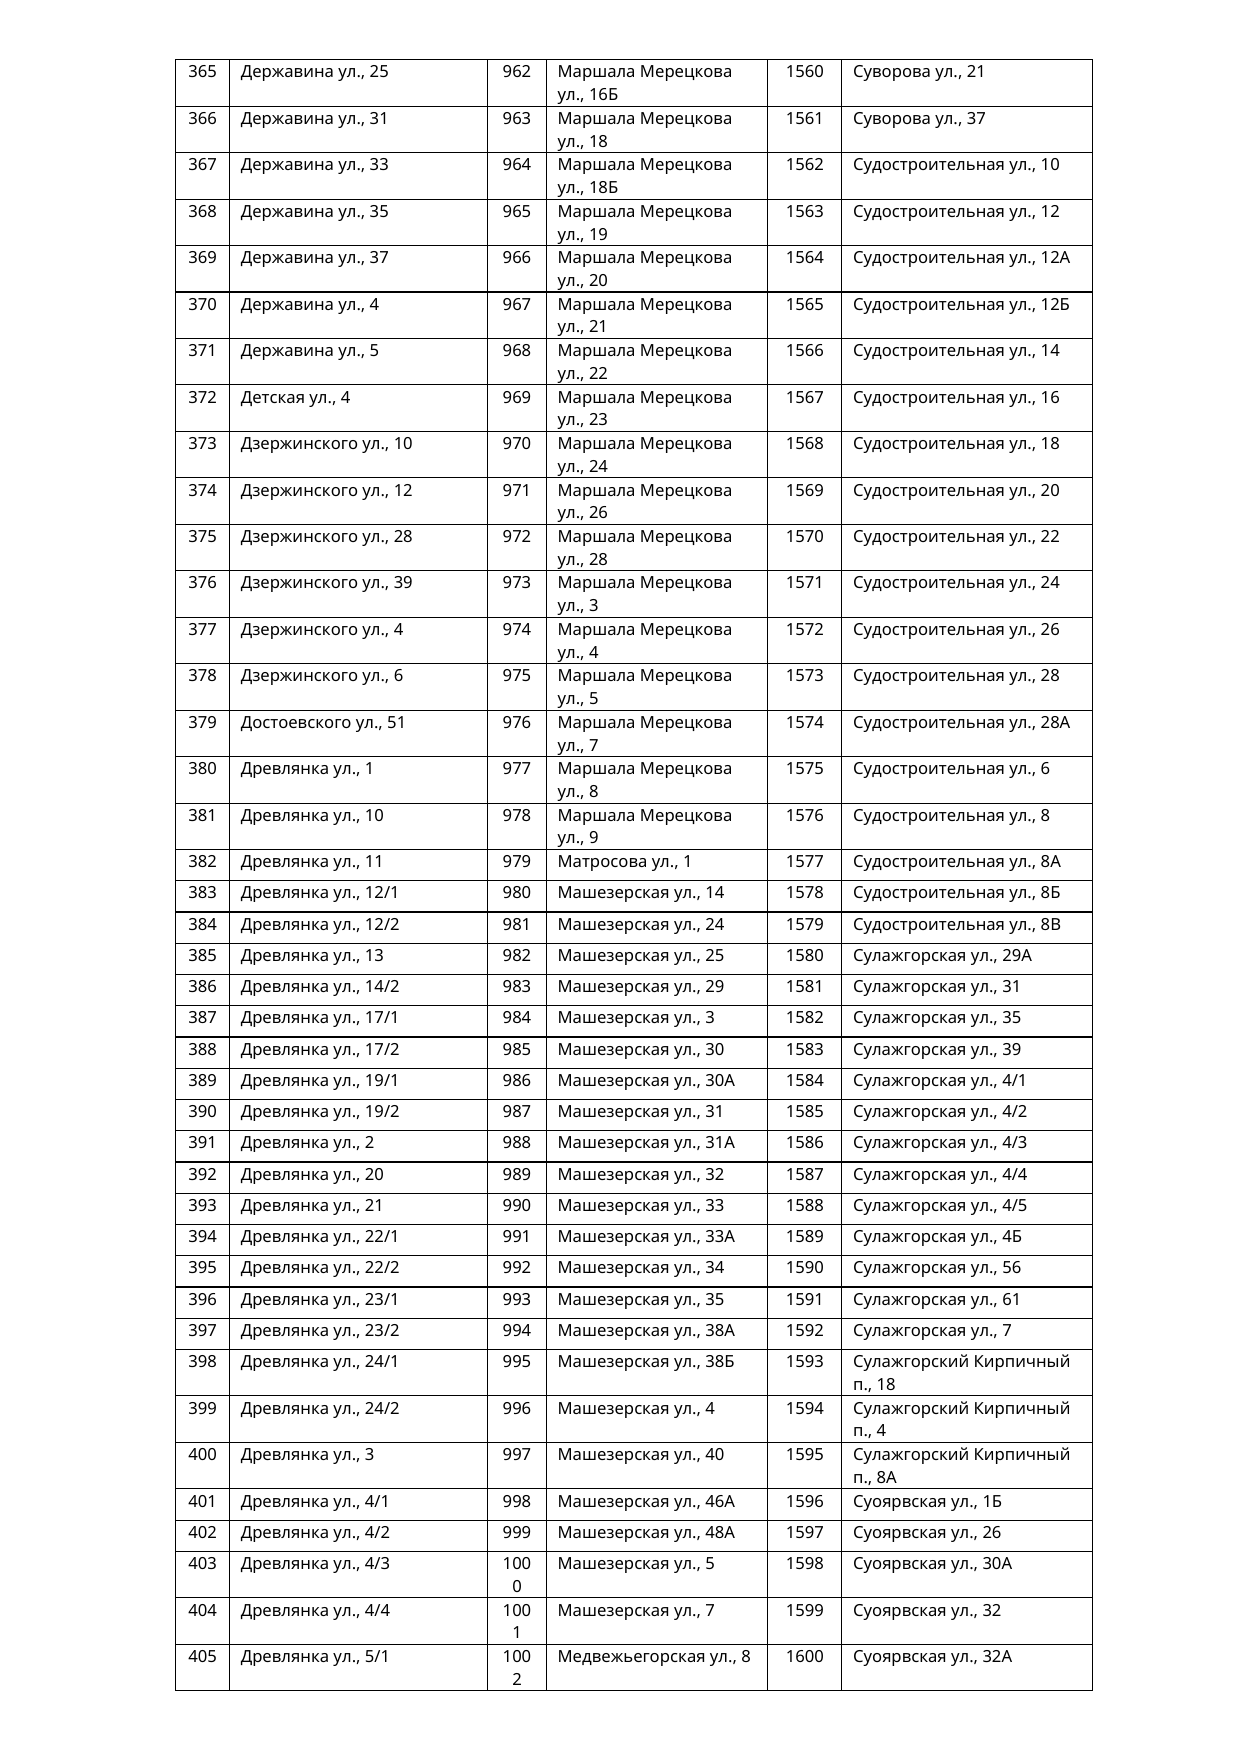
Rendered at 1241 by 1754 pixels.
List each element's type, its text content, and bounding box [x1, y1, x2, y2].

table_cell Древлянка ул., 1 [230, 757, 487, 802]
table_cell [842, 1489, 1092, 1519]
table_cell Державина ул., 35 [230, 200, 487, 245]
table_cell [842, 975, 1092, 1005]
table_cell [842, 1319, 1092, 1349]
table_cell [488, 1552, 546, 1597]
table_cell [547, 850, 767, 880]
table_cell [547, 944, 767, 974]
table_cell Судостроительная ул., 12 [842, 200, 1092, 245]
table_cell Дзержинского ул., 39 [230, 571, 487, 617]
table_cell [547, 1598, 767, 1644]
table_cell Детская ул., 4 [230, 385, 487, 431]
table_cell Судостроительная ул., 10 [842, 153, 1092, 198]
table_cell Маршала Мерецкова ул., 7 [547, 711, 767, 756]
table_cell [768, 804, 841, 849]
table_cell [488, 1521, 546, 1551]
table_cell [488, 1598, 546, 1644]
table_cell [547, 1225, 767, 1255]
table_cell 379 [176, 711, 229, 756]
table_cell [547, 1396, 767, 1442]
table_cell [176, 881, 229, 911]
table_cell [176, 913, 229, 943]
table_cell Державина ул., 5 [230, 339, 487, 384]
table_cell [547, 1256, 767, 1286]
table_cell 375 [176, 525, 229, 570]
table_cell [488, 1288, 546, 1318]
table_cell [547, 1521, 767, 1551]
table_cell 969 [488, 385, 546, 431]
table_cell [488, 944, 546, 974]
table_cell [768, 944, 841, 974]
table_cell 377 [176, 618, 229, 663]
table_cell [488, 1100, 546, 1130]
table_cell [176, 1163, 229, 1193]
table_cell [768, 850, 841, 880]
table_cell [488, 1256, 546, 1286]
table_cell Державина ул., 31 [230, 107, 487, 152]
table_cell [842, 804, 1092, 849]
table_cell 974 [488, 618, 546, 663]
table_cell 975 [488, 664, 546, 709]
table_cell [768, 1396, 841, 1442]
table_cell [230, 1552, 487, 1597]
table_cell Судостроительная ул., 18 [842, 432, 1092, 477]
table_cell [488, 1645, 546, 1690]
table_cell Дзержинского ул., 12 [230, 478, 487, 524]
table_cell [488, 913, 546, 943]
table_cell Маршала Мерецкова ул., 26 [547, 478, 767, 524]
table_cell 964 [488, 153, 546, 198]
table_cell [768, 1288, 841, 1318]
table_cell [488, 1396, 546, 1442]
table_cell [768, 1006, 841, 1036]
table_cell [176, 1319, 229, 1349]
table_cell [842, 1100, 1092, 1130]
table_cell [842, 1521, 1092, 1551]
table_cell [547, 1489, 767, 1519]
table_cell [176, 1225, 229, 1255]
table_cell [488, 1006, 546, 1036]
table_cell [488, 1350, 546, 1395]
table_cell Маршала Мерецкова ул., 4 [547, 618, 767, 663]
table_cell 1573 [768, 664, 841, 709]
table_cell Судостроительная ул., 12Б [842, 293, 1092, 338]
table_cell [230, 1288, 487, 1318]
table_cell Судостроительная ул., 24 [842, 571, 1092, 617]
table_cell Маршала Мерецкова ул., 5 [547, 664, 767, 709]
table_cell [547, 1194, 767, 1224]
table_cell 370 [176, 293, 229, 338]
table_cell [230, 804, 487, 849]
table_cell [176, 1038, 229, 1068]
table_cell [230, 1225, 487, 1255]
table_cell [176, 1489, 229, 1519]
table_cell 371 [176, 339, 229, 384]
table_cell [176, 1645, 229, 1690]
table_cell Судостроительная ул., 28 [842, 664, 1092, 709]
table_cell Маршала Мерецкова ул., 16Б [547, 60, 767, 106]
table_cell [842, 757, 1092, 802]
table_cell 967 [488, 293, 546, 338]
table_cell Суворова ул., 21 [842, 60, 1092, 106]
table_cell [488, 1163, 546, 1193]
table_cell Судостроительная ул., 22 [842, 525, 1092, 570]
table_cell Маршала Мерецкова ул., 23 [547, 385, 767, 431]
table_cell 1568 [768, 432, 841, 477]
table_cell 1566 [768, 339, 841, 384]
table_cell 1570 [768, 525, 841, 570]
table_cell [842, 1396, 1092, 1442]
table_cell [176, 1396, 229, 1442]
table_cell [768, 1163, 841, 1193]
table_cell 977 [488, 757, 546, 802]
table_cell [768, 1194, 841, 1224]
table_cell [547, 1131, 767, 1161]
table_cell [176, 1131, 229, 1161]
table_cell 1569 [768, 478, 841, 524]
table_cell 972 [488, 525, 546, 570]
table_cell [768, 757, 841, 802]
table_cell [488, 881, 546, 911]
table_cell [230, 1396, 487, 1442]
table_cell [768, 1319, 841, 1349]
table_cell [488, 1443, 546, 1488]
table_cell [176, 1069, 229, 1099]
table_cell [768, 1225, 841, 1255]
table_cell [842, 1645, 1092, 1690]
table_cell Достоевского ул., 51 [230, 711, 487, 756]
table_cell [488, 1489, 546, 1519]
table_cell Маршала Мерецкова ул., 28 [547, 525, 767, 570]
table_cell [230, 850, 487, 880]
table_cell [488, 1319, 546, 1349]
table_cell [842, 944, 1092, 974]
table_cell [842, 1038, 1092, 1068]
table_cell Судостроительная ул., 20 [842, 478, 1092, 524]
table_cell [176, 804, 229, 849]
table_cell 368 [176, 200, 229, 245]
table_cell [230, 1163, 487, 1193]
table_cell 963 [488, 107, 546, 152]
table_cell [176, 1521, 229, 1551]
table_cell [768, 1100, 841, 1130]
table_cell 367 [176, 153, 229, 198]
table_cell 971 [488, 478, 546, 524]
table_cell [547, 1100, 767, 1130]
table_cell 373 [176, 432, 229, 477]
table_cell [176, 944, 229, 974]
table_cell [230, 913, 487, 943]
table_cell Судостроительная ул., 28А [842, 711, 1092, 756]
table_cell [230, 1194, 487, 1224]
table_cell 1562 [768, 153, 841, 198]
table_cell 1572 [768, 618, 841, 663]
table_cell 380 [176, 757, 229, 802]
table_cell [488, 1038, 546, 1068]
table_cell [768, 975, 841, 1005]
table_cell Суворова ул., 37 [842, 107, 1092, 152]
table_cell Маршала Мерецкова ул., 24 [547, 432, 767, 477]
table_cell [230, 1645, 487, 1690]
table_cell 965 [488, 200, 546, 245]
table_cell 365 [176, 60, 229, 106]
table_cell 378 [176, 664, 229, 709]
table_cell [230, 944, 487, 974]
table_cell 376 [176, 571, 229, 617]
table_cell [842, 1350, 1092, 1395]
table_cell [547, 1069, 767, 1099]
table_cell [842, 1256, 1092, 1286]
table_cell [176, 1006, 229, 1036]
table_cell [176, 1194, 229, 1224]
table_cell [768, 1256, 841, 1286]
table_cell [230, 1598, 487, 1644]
table_cell Державина ул., 33 [230, 153, 487, 198]
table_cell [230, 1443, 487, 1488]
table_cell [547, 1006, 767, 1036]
table_cell 973 [488, 571, 546, 617]
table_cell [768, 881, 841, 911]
table_cell Дзержинского ул., 10 [230, 432, 487, 477]
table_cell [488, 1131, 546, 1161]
table_cell 1564 [768, 246, 841, 291]
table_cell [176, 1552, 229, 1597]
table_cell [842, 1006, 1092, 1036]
table_cell Дзержинского ул., 6 [230, 664, 487, 709]
table_cell Державина ул., 37 [230, 246, 487, 291]
table_cell 976 [488, 711, 546, 756]
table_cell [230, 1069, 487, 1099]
table_cell 1571 [768, 571, 841, 617]
table_cell Маршала Мерецкова ул., 21 [547, 293, 767, 338]
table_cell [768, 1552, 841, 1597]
table_cell 968 [488, 339, 546, 384]
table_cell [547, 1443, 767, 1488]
table_cell Маршала Мерецкова ул., 20 [547, 246, 767, 291]
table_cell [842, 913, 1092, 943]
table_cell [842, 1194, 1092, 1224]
table_cell Маршала Мерецкова ул., 19 [547, 200, 767, 245]
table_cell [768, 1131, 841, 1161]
table_cell Маршала Мерецкова ул., 8 [547, 757, 767, 802]
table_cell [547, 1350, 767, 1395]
table_cell 374 [176, 478, 229, 524]
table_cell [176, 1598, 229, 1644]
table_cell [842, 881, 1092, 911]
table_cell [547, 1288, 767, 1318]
table_cell 1560 [768, 60, 841, 106]
table_cell 1563 [768, 200, 841, 245]
table_cell Державина ул., 4 [230, 293, 487, 338]
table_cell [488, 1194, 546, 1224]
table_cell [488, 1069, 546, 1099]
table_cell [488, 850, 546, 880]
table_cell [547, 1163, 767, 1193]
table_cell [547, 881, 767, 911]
table_cell 1565 [768, 293, 841, 338]
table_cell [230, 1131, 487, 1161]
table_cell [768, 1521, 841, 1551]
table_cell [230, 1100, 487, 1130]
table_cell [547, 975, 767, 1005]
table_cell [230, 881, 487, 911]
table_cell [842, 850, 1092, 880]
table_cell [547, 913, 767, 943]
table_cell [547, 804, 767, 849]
table_cell Маршала Мерецкова ул., 18 [547, 107, 767, 152]
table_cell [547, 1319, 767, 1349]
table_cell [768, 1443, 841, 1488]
table_cell 372 [176, 385, 229, 431]
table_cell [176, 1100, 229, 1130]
table_cell Маршала Мерецкова ул., 3 [547, 571, 767, 617]
table_cell Дзержинского ул., 4 [230, 618, 487, 663]
table_cell 966 [488, 246, 546, 291]
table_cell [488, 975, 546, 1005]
table_cell 1574 [768, 711, 841, 756]
table_cell Судостроительная ул., 12А [842, 246, 1092, 291]
table_cell Маршала Мерецкова ул., 18Б [547, 153, 767, 198]
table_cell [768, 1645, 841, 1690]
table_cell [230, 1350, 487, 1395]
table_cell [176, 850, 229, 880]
table_cell 970 [488, 432, 546, 477]
table_cell 366 [176, 107, 229, 152]
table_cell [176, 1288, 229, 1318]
table_cell 962 [488, 60, 546, 106]
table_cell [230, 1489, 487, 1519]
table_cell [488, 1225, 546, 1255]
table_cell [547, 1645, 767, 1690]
table_cell 369 [176, 246, 229, 291]
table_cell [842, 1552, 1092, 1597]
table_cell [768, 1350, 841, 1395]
table_cell Судостроительная ул., 16 [842, 385, 1092, 431]
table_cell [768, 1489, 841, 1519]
table_cell Дзержинского ул., 28 [230, 525, 487, 570]
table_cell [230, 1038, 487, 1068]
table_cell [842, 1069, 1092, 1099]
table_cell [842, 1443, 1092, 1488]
table_cell Державина ул., 25 [230, 60, 487, 106]
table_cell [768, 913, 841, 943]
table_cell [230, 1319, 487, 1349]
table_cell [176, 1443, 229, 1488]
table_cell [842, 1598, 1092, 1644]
table_cell Маршала Мерецкова ул., 22 [547, 339, 767, 384]
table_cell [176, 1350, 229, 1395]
table_cell 1567 [768, 385, 841, 431]
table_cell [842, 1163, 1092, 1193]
table_cell Судостроительная ул., 26 [842, 618, 1092, 663]
table_cell 1561 [768, 107, 841, 152]
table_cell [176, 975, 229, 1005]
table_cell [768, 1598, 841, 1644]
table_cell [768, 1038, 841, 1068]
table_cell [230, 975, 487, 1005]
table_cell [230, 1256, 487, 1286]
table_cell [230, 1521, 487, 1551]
table_cell Судостроительная ул., 14 [842, 339, 1092, 384]
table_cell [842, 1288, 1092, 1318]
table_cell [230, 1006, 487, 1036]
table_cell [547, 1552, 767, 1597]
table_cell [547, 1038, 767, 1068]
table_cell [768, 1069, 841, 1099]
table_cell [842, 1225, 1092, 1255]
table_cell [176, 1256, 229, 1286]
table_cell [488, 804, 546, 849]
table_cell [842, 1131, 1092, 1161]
